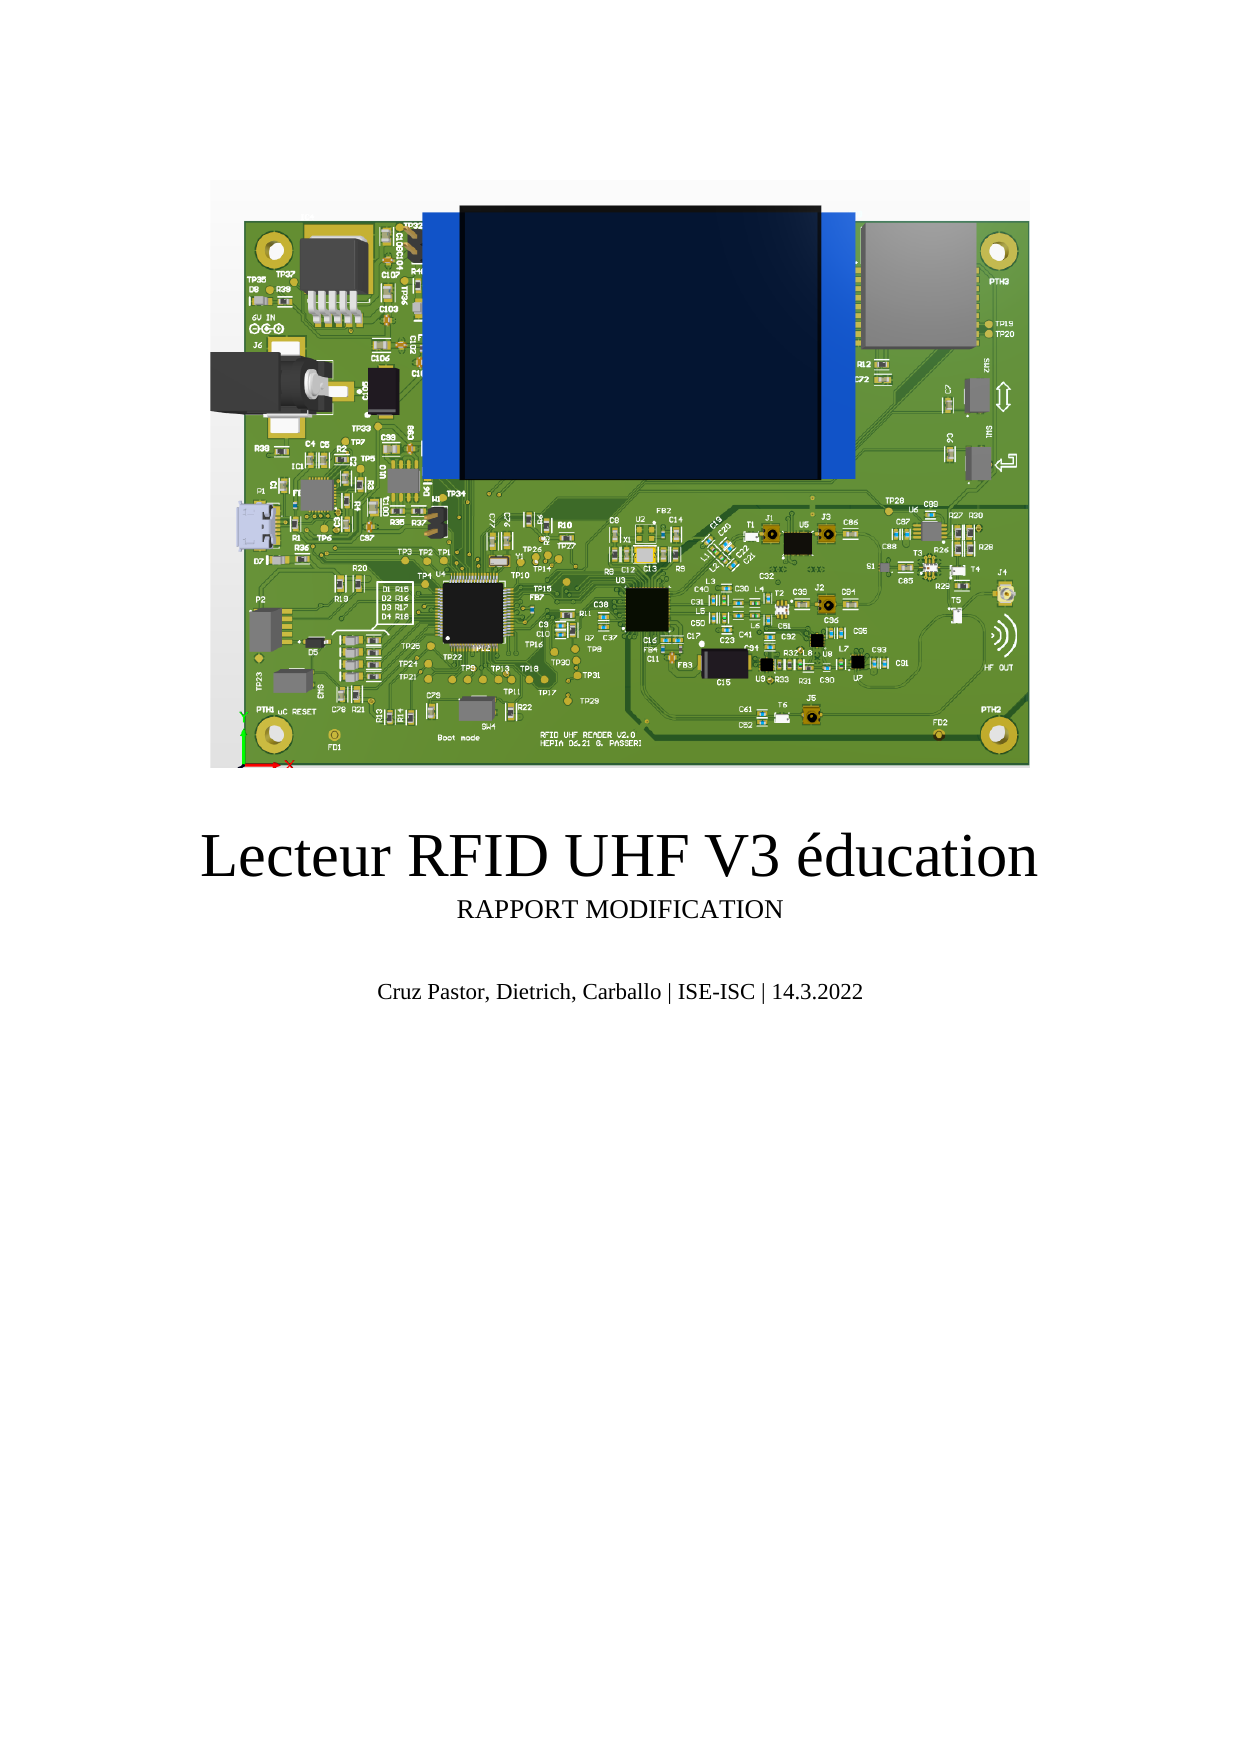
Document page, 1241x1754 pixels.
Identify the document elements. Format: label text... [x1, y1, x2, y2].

subtitle rapport modification [187, 894, 1053, 925]
text Cruz Pastor, Dietrich, Carballo | ISE-ISC | 14.3.2022 [187, 978, 1053, 1004]
title Lecteur RFID UHF V3 éducation [187, 817, 1053, 889]
picture [210, 180, 1030, 768]
